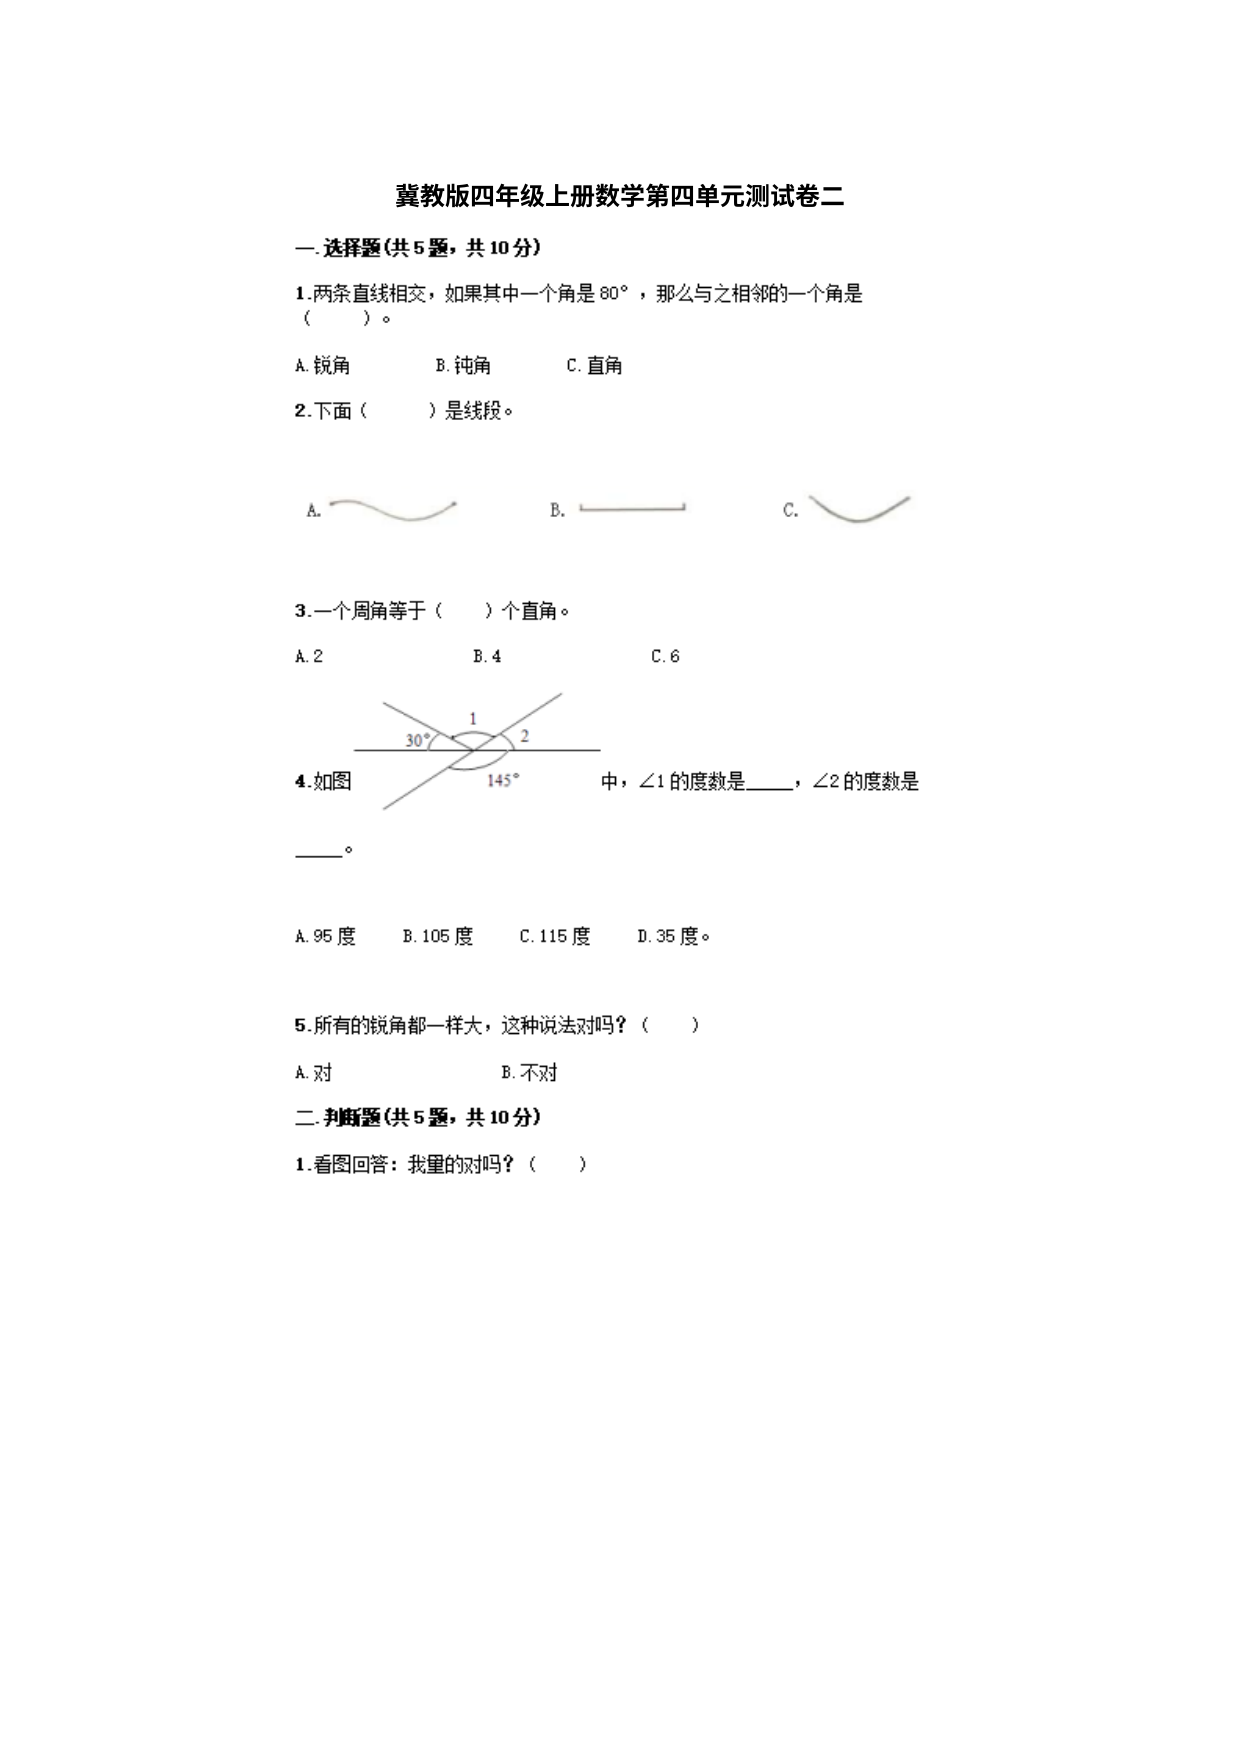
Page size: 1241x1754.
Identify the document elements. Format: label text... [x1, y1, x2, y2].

text 冀教版四年级上册数学第四单元测试卷二 [187, 162, 1053, 227]
picture [277, 227, 964, 1191]
